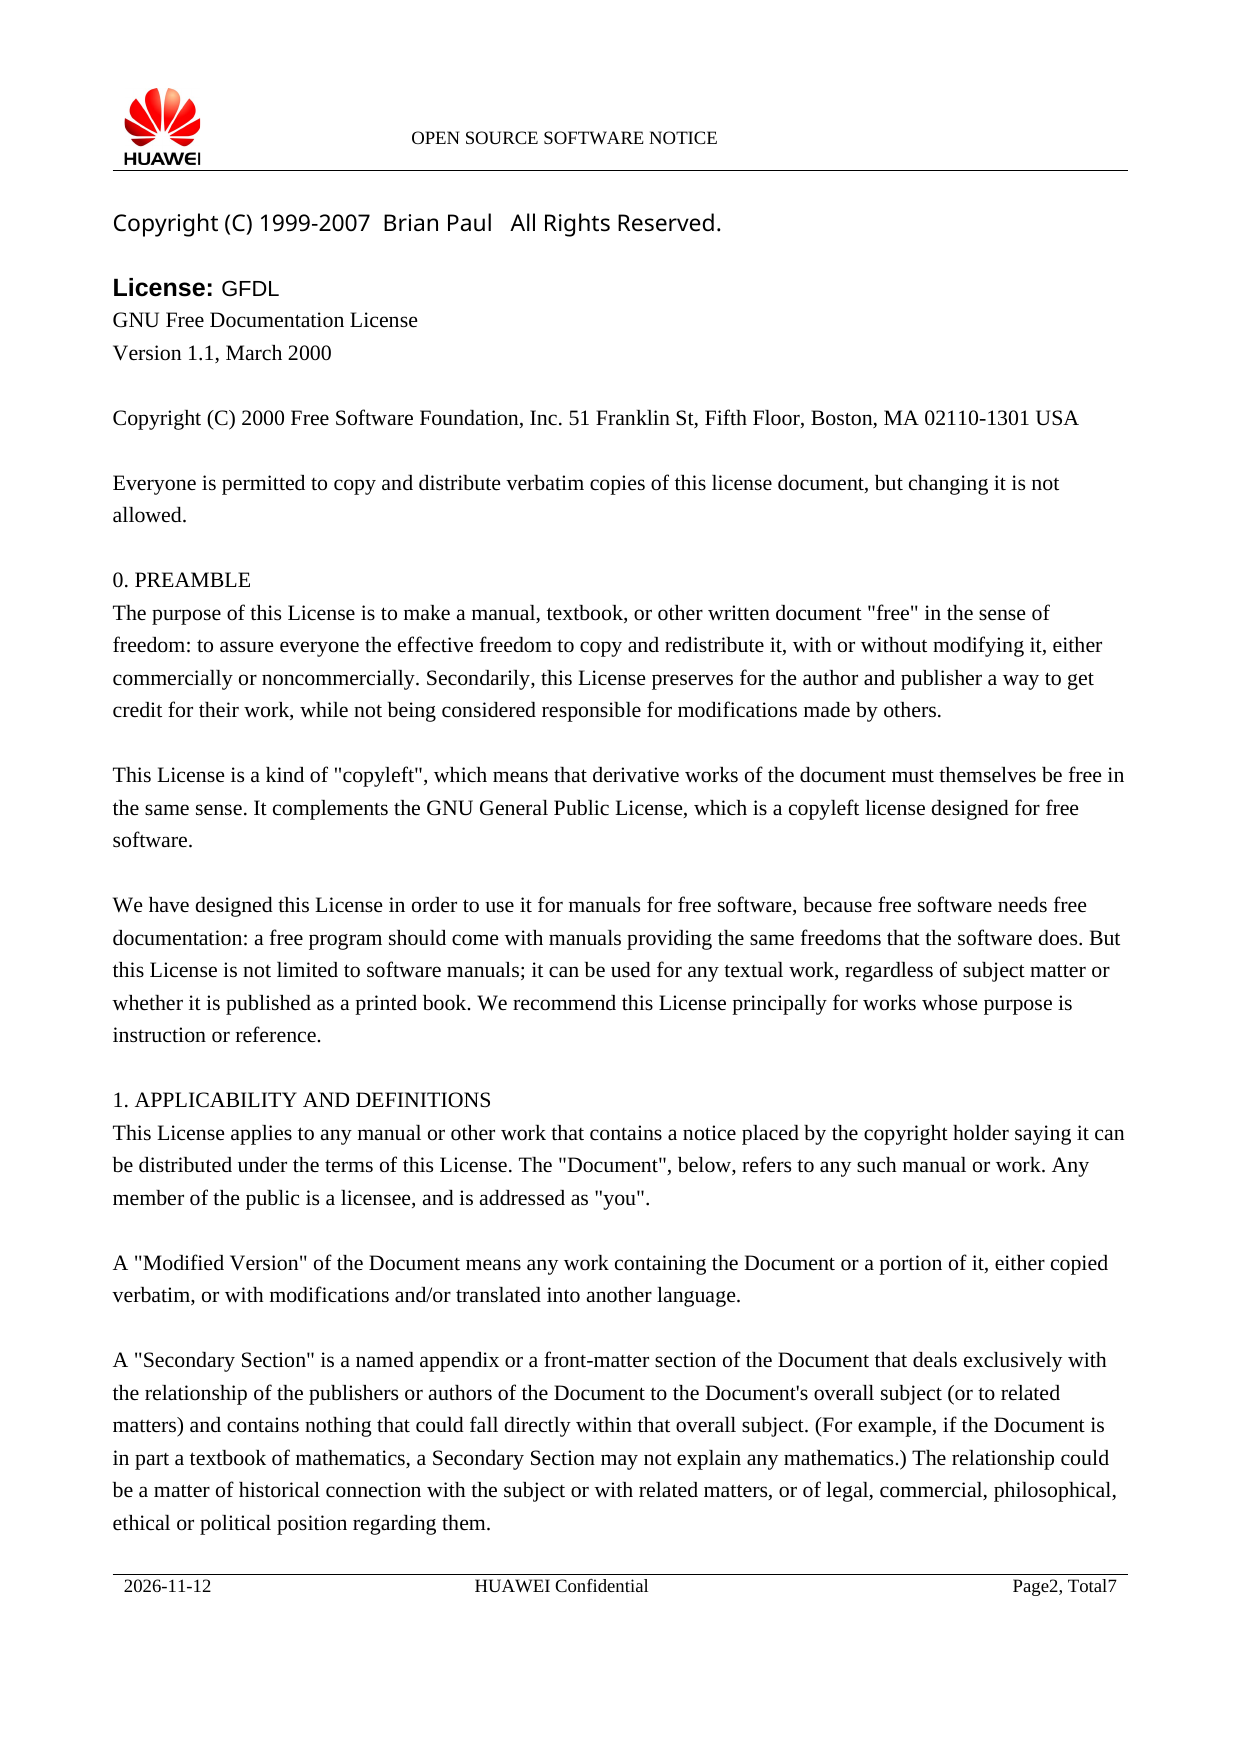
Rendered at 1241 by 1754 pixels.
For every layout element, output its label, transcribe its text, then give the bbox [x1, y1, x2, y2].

text A "Modified Version" of the Document means any work containing the Document or a portion of it, either copied verbatim, or with modifications and/or translated into another language. [112, 1246, 1128, 1311]
picture [124, 88, 201, 165]
text This License is a kind of "copyleft", which means that derivative works of the document must themselves be free in the same sense. It complements the GNU General Public License, which is a copyleft license designed for free software. [112, 759, 1128, 856]
text License: GFDL [112, 271, 1128, 304]
text GNU Free Documentation License [112, 304, 1128, 336]
text Everyone is permitted to copy and distribute verbatim copies of this license document, but changing it is not allowed. [112, 466, 1128, 531]
text Copyright (C) 2000 Free Software Foundation, Inc. 51 Franklin St, Fifth Floor, Boston, MA 02110-1301 USA [112, 401, 1128, 434]
text We have designed this License in order to use it for manuals for free software, because free software needs free documentation: a free program should come with manuals providing the same freedoms that the software does. But this License is not limited to software manuals; it can be used for any textual work, regardless of subject matter or whether it is published as a printed book. We recommend this License principally for works whose purpose is instruction or reference. [112, 889, 1128, 1051]
text Version 1.1, March 2000 [112, 336, 1128, 369]
text 1. APPLICABILITY AND DEFINITIONS [112, 1084, 1128, 1116]
text 0. PREAMBLE [112, 564, 1128, 596]
text This License applies to any manual or other work that contains a notice placed by the copyright holder saying it can be distributed under the terms of this License. The "Document", below, refers to any such manual or work. Any member of the public is a licensee, and is addressed as "you". [112, 1116, 1128, 1214]
text A "Secondary Section" is a named appendix or a front-matter section of the Document that deals exclusively with the relationship of the publishers or authors of the Document to the Document's overall subject (or to related matters) and contains nothing that could fall directly within that overall subject. (For example, if the Document is in part a textbook of mathematics, a Secondary Section may not explain any mathematics.) The relationship could be a matter of historical connection with the subject or with related matters, or of legal, commercial, philosophical, ethical or political position regarding them. [112, 1344, 1128, 1539]
text The purpose of this License is to make a manual, textbook, or other written document "free" in the sense of freedom: to assure everyone the effective freedom to copy and redistribute it, with or without modifying it, either commercially or noncommercially. Secondarily, this License preserves for the author and publisher a way to get credit for their work, while not being considered responsible for modifications made by others. [112, 596, 1128, 726]
